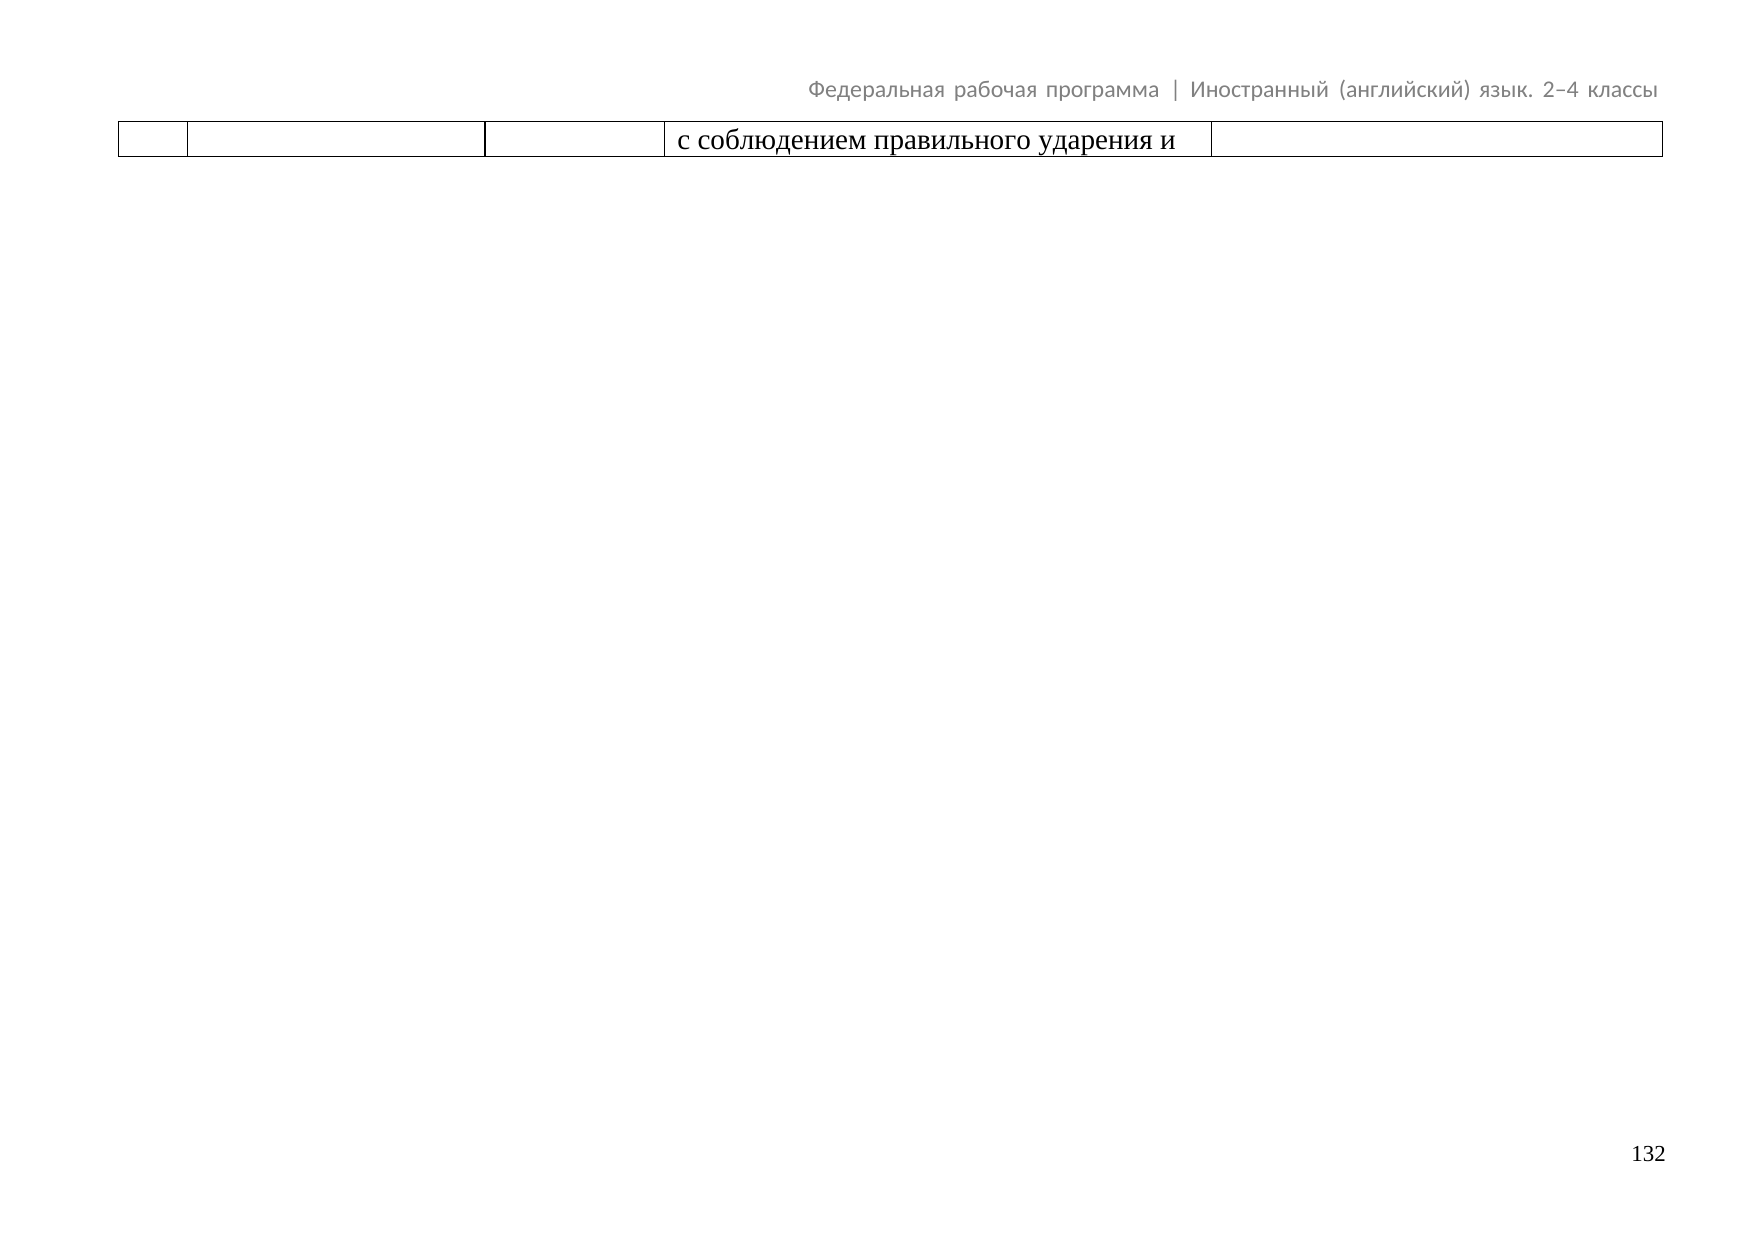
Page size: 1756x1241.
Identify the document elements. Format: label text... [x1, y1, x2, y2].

table_cell 3.7 [119, 122, 187, 156]
table_cell 1 [486, 122, 664, 156]
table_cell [665, 122, 1211, 156]
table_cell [188, 122, 484, 156]
